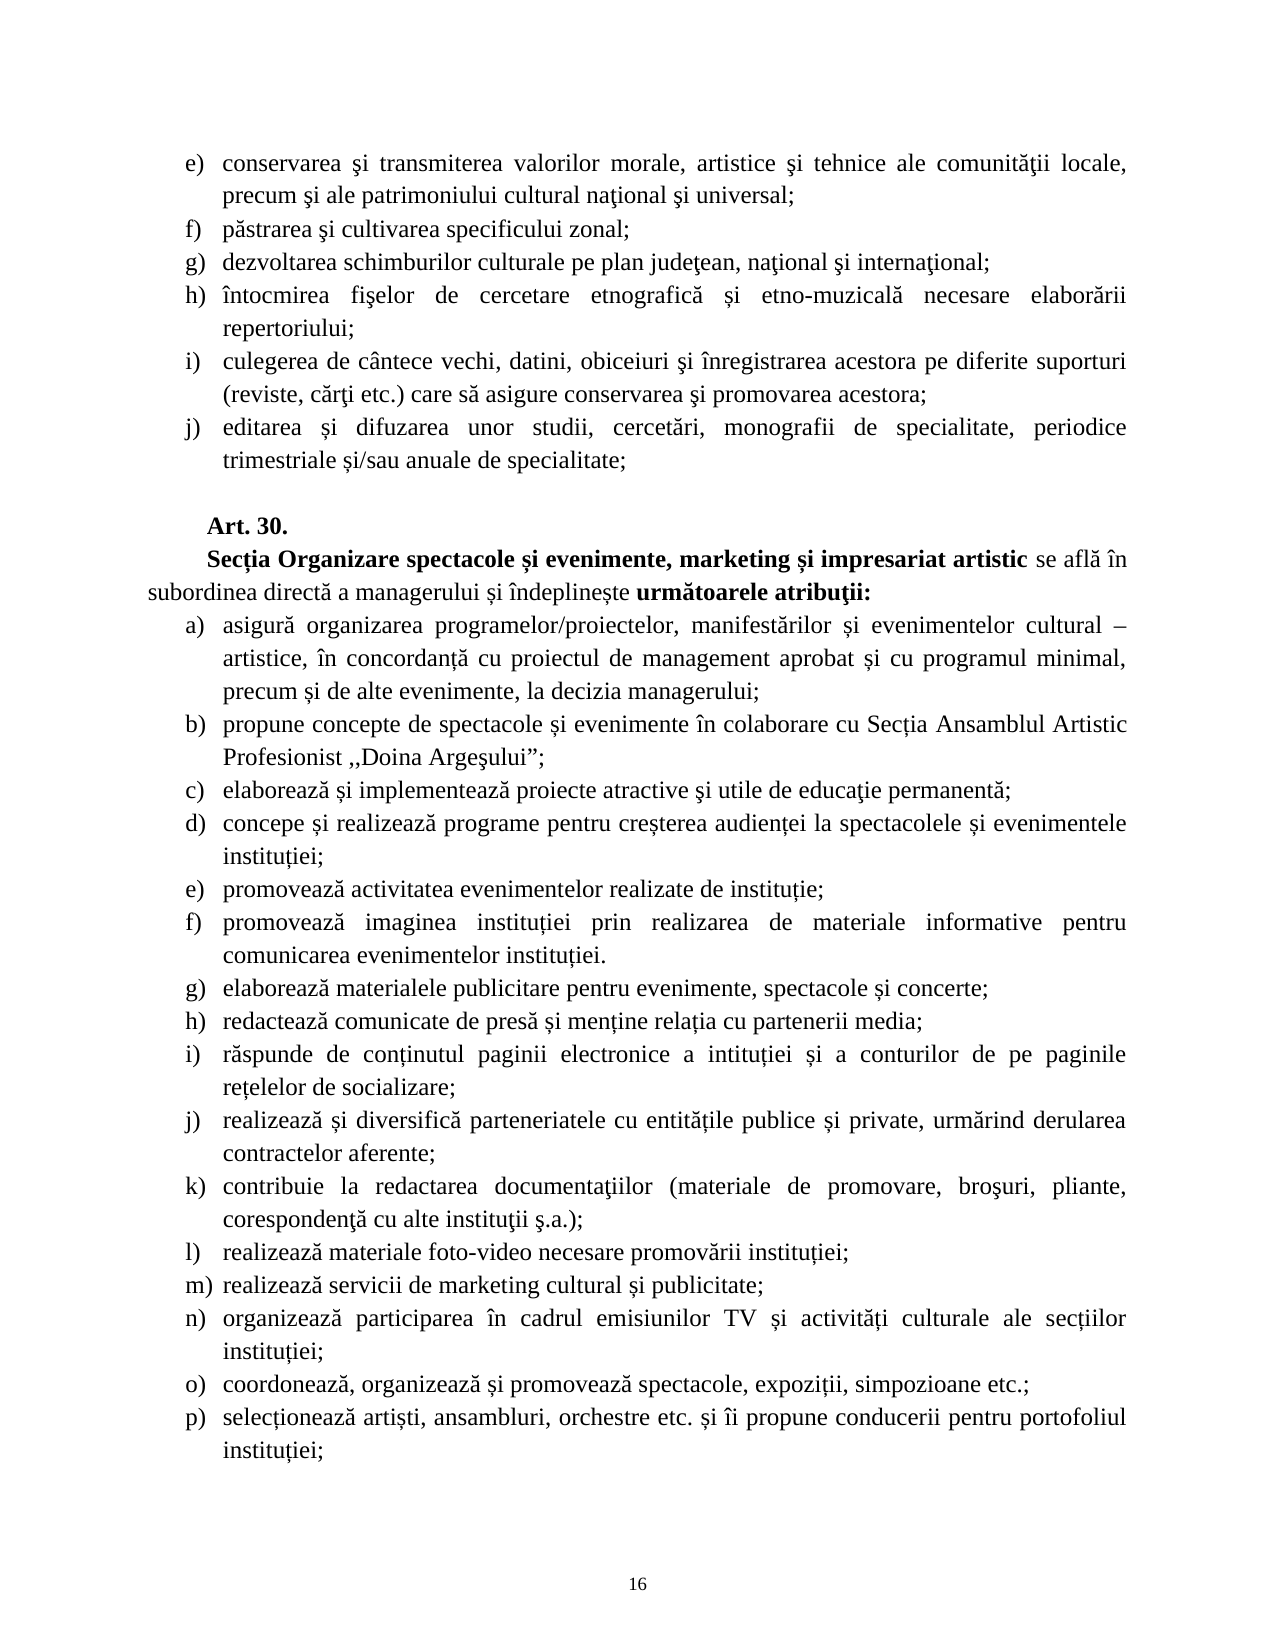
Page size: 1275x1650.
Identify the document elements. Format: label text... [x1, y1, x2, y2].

list concepe și realizează programe pentru creșterea audienței la spectacolele și evenimentele instituției; [185, 808, 1127, 870]
list realizează materiale foto-video necesare promovării instituției; [185, 1237, 1127, 1266]
text Art. 30. [148, 511, 1127, 539]
list promovează activitatea evenimentelor realizate de instituție; [185, 874, 1127, 903]
list coordonează, organizează și promovează spectacole, expoziții, simpozioane etc.; [185, 1369, 1127, 1398]
list răspunde de conținutul paginii electronice a intituției și a conturilor de pe paginile rețelelor de socializare; [185, 1039, 1127, 1101]
text Secția Organizare spectacole și evenimente, marketing și impresariat artistic se află în subordinea directă a managerului și îndeplinește următoarele atribuţii: [148, 544, 1127, 606]
list elaborează materialele publicitare pentru evenimente, spectacole și concerte; [185, 973, 1127, 1002]
list dezvoltarea schimburilor culturale pe plan judeţean, naţional şi internaţional; [185, 247, 1127, 275]
list elaborează și implementează proiecte atractive şi utile de educaţie permanentă; [185, 775, 1127, 804]
list promovează imaginea instituției prin realizarea de materiale informative pentru comunicarea evenimentelor instituției. [185, 907, 1127, 969]
list propune concepte de spectacole și evenimente în colaborare cu Secția Ansamblul Artistic Profesionist ,,Doina Argeşului”; [185, 709, 1127, 771]
list păstrarea şi cultivarea specificului zonal; [185, 214, 1127, 242]
list realizează servicii de marketing cultural și publicitate; [185, 1270, 1127, 1299]
list realizează și diversifică parteneriatele cu entitățile publice și private, urmărind derularea contractelor aferente; [185, 1105, 1127, 1167]
list contribuie la redactarea documentaţiilor (materiale de promovare, broşuri, pliante, corespondenţă cu alte instituţii ş.a.); [185, 1171, 1127, 1233]
list redactează comunicate de presă și menține relația cu partenerii media; [185, 1006, 1127, 1035]
list editarea și difuzarea unor studii, cercetări, monografii de specialitate, periodice trimestriale și/sau anuale de specialitate; [185, 412, 1127, 473]
list conservarea şi transmiterea valorilor morale, artistice şi tehnice ale comunităţii locale, precum şi ale patrimoniului cultural naţional şi universal; [185, 148, 1127, 209]
list întocmirea fişelor de cercetare etnografică și etno-muzicală necesare elaborării repertoriului; [185, 280, 1127, 341]
list culegerea de cântece vechi, datini, obiceiuri şi înregistrarea acestora pe diferite suporturi (reviste, cărţi etc.) care să asigure conservarea şi promovarea acestora; [185, 346, 1127, 407]
list organizează participarea în cadrul emisiunilor TV și activități culturale ale secțiilor instituției; [185, 1303, 1127, 1365]
list asigură organizarea programelor/proiectelor, manifestărilor și evenimentelor cultural – artistice, în concordanță cu proiectul de management aprobat și cu programul minimal, precum și de alte evenimente, la decizia managerului; [185, 610, 1127, 705]
list selecționează artiști, ansambluri, orchestre etc. și îi propune conducerii pentru portofoliul instituției; [185, 1402, 1127, 1464]
